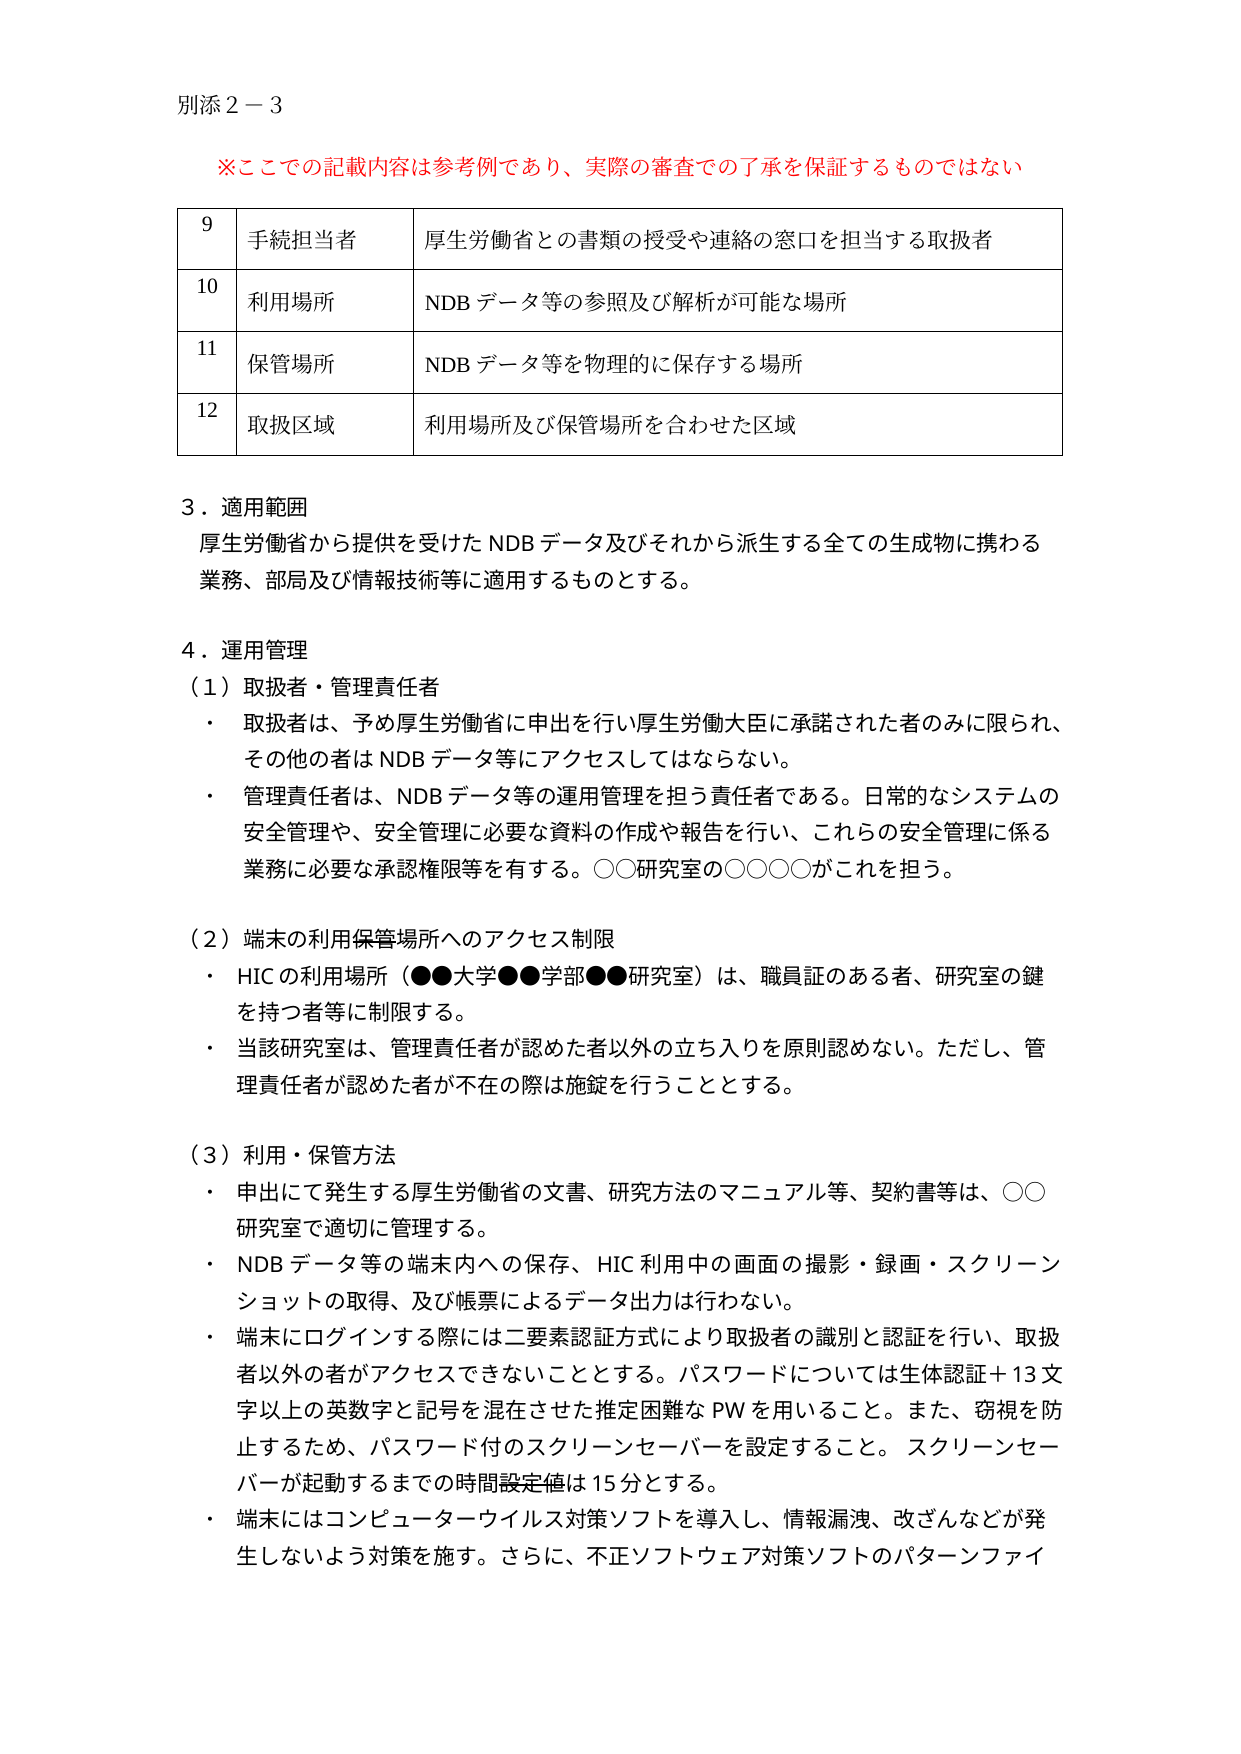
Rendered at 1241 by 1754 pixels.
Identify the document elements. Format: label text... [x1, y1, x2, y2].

table_cell 取扱区域 [237, 394, 413, 455]
table_cell NDBデータ等の参照及び解析が可能な場所 [414, 270, 1062, 331]
list 当該研究室は、管理責任者が認めた者以外の立ち入りを原則認めない。ただし、管理責任者が認めた者が不在の際は施錠を行うこととする。 [199, 1031, 1063, 1099]
list 申出にて発生する厚生労働省の文書、研究方法のマニュアル等、契約書等は、○○研究室で適切に管理する。 [199, 1175, 1063, 1243]
list HICの利用場所（●●大学●●学部●●研究室）は、職員証のある者、研究室の鍵を持つ者等に制限する。 [199, 959, 1063, 1027]
table_cell 12 [178, 394, 236, 455]
text （３）利用・保管方法 [177, 1138, 1063, 1170]
table_cell 利用場所 [237, 270, 413, 331]
table_cell 11 [178, 332, 236, 393]
text （１）取扱者・管理責任者 [177, 670, 1015, 701]
list 端末にログインする際には二要素認証方式により取扱者の識別と認証を行い、取扱者以外の者がアクセスできないこととする。パスワードについては生体認証＋13文字以上の英数字と記号を混在させた推定困難なPWを用いること。また、窃視を防止するため、パスワード付のスクリーンセーバーを設定すること。 スクリーンセーバーが起動するまでの時間設定値は15分とする。 [199, 1320, 1063, 1498]
list NDBデータ等の端末内への保存、HIC利用中の画面の撮影・録画・スクリーンショットの取得、及び帳票によるデータ出力は行わない。 [199, 1247, 1063, 1316]
table_cell 保管場所 [237, 332, 413, 393]
table_cell 9 [178, 209, 236, 269]
text ４．運用管理 [177, 633, 1063, 665]
list 取扱者は、予め厚生労働省に申出を行い厚生労働大臣に承諾された者のみに限られ、その他の者はNDBデータ等にアクセスしてはならない。 [199, 706, 1063, 774]
text 厚生労働省から提供を受けたNDBデータ及びそれから派生する全ての生成物に携わる業務、部局及び情報技術等に適用するものとする。 [199, 526, 1063, 594]
table_cell 厚生労働省との書類の授受や連絡の窓口を担当する取扱者 [414, 209, 1062, 269]
table_cell 手続担当者 [237, 209, 413, 269]
text （２）端末の利用保管場所へのアクセス制限 [177, 922, 1030, 954]
table_cell 10 [178, 270, 236, 331]
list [199, 1502, 1063, 1570]
list 管理責任者は、NDBデータ等の運用管理を担う責任者である。日常的なシステムの安全管理や、安全管理に必要な資料の作成や報告を行い、これらの安全管理に係る業務に必要な承認権限等を有する。○○研究室の○○○○がこれを担う。 [199, 779, 1063, 883]
text ３．適用範囲 [177, 490, 1063, 522]
table_cell 利用場所及び保管場所を合わせた区域 [414, 394, 1062, 455]
table_cell NDBデータ等を物理的に保存する場所 [414, 332, 1062, 393]
